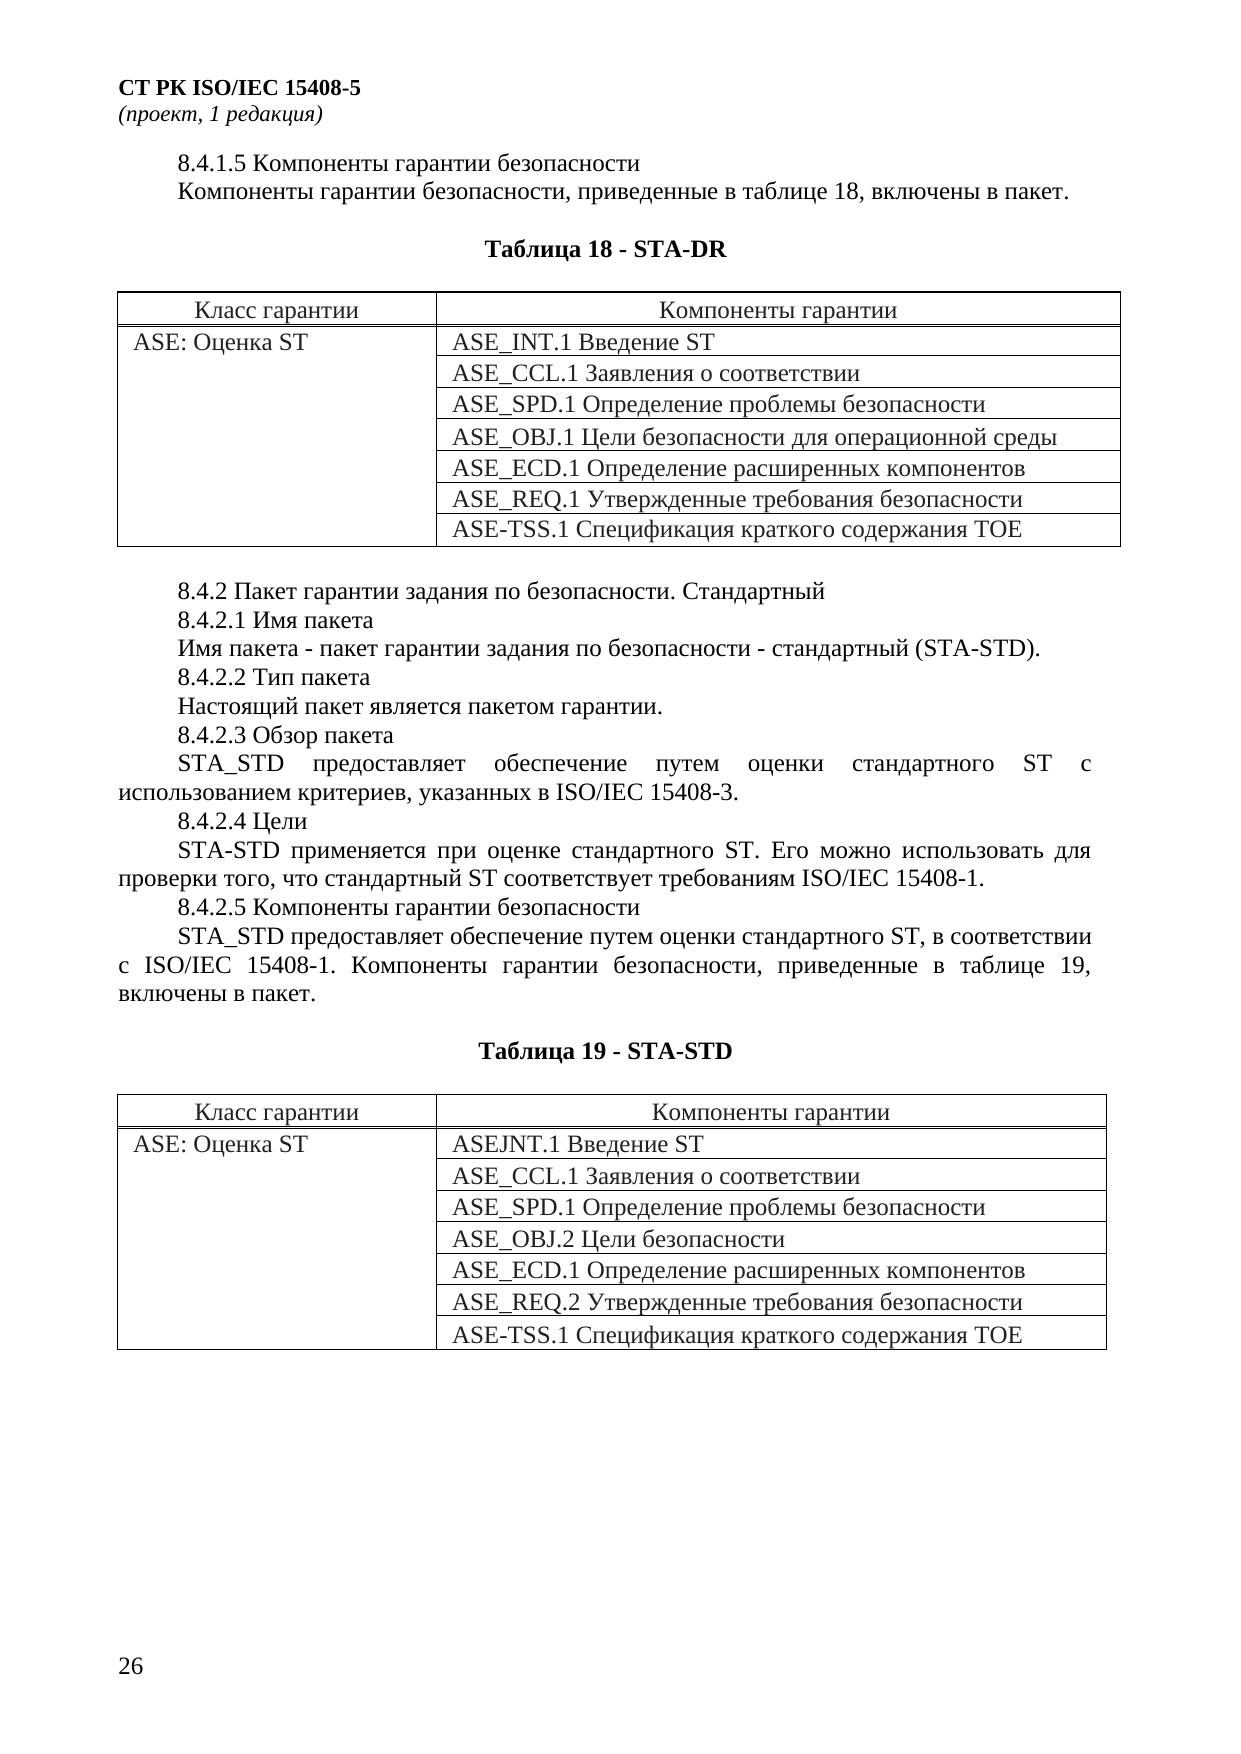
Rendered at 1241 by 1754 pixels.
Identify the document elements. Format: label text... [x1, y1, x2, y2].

text Имя пакета - пакет гарантии задания по безопасности - стандартный (STA-STD). [118, 633, 1092, 662]
table_cell ASE_SPD.1 Определение проблемы безопасности [437, 388, 1120, 418]
text 8.4.2.4 Цели [118, 806, 1092, 835]
table_cell ASE_REQ.2 Утвержденные требования безопасности [437, 1285, 1106, 1315]
table_header Компоненты гарантии [437, 1095, 1106, 1126]
table_cell ASE_OBJ.1 Цели безопасности для операционной среды [437, 419, 1120, 450]
table_cell ASE_ECD.1 Определение расширенных компонентов [437, 451, 1120, 482]
table_header Компоненты гарантии [437, 293, 1120, 324]
table_cell ASE-TSS.1 Спецификация краткого содержания TOE [437, 1316, 1106, 1349]
text 8.4.2.3 Обзор пакета [118, 720, 1092, 748]
table_header Класс гарантии [118, 1095, 436, 1126]
table_cell ASE_SPD.1 Определение проблемы безопасности [437, 1191, 1106, 1221]
table_cell ASE_ECD.1 Определение расширенных компонентов [437, 1254, 1106, 1284]
text 8.4.2.2 Тип пакета [118, 662, 1092, 691]
text STA_STD предоставляет обеспечение путем оценки стандартного ST, в соответствии с ISO/IEC 15408-1. Компоненты гарантии безопасности, приведенные в таблице 19, включены в пакет. [118, 921, 1092, 1007]
text 8.4.2.5 Компоненты гарантии безопасности [118, 892, 1092, 921]
table_cell ASE_INT.1 Введение ST [437, 327, 1120, 355]
text 8.4.1.5 Компоненты гарантии безопасности [118, 148, 1092, 176]
table_cell ASE_CCL.1 Заявления о соответствии [437, 356, 1120, 387]
text Таблица 19 - STA-STD [118, 1036, 1092, 1065]
table_header Класс гарантии [118, 293, 436, 324]
table_cell ASE: Оценка ST [118, 327, 436, 546]
text Компоненты гарантии безопасности, приведенные в таблице 18, включены в пакет. [118, 176, 1092, 205]
table_cell ASE_OBJ.2 Цели безопасности [437, 1222, 1106, 1252]
text 8.4.2 Пакет гарантии задания по безопасности. Стандартный [118, 576, 1092, 605]
text 8.4.2.1 Имя пакета [118, 605, 1092, 633]
table_cell ASE-TSS.1 Спецификация краткого содержания TOE [437, 514, 1120, 546]
text STA_STD предоставляет обеспечение путем оценки стандартного ST с использованием критериев, указанных в ISO/IEC 15408-3. [118, 748, 1092, 806]
table_cell ASE_CCL.1 Заявления о соответствии [437, 1159, 1106, 1189]
table_cell ASE_REQ.1 Утвержденные требования безопасности [437, 483, 1120, 513]
text Таблица 18 - STA-DR [118, 234, 1092, 263]
text Настоящий пакет является пакетом гарантии. [118, 691, 1092, 720]
table_cell ASE: Оценка ST [118, 1129, 436, 1349]
text STA-STD применяется при оценке стандартного ST. Его можно использовать для проверки того, что стандартный ST соответствует требованиям ISO/IEC 15408-1. [118, 835, 1092, 892]
table_cell ASEJNT.1 Введение ST [437, 1129, 1106, 1157]
